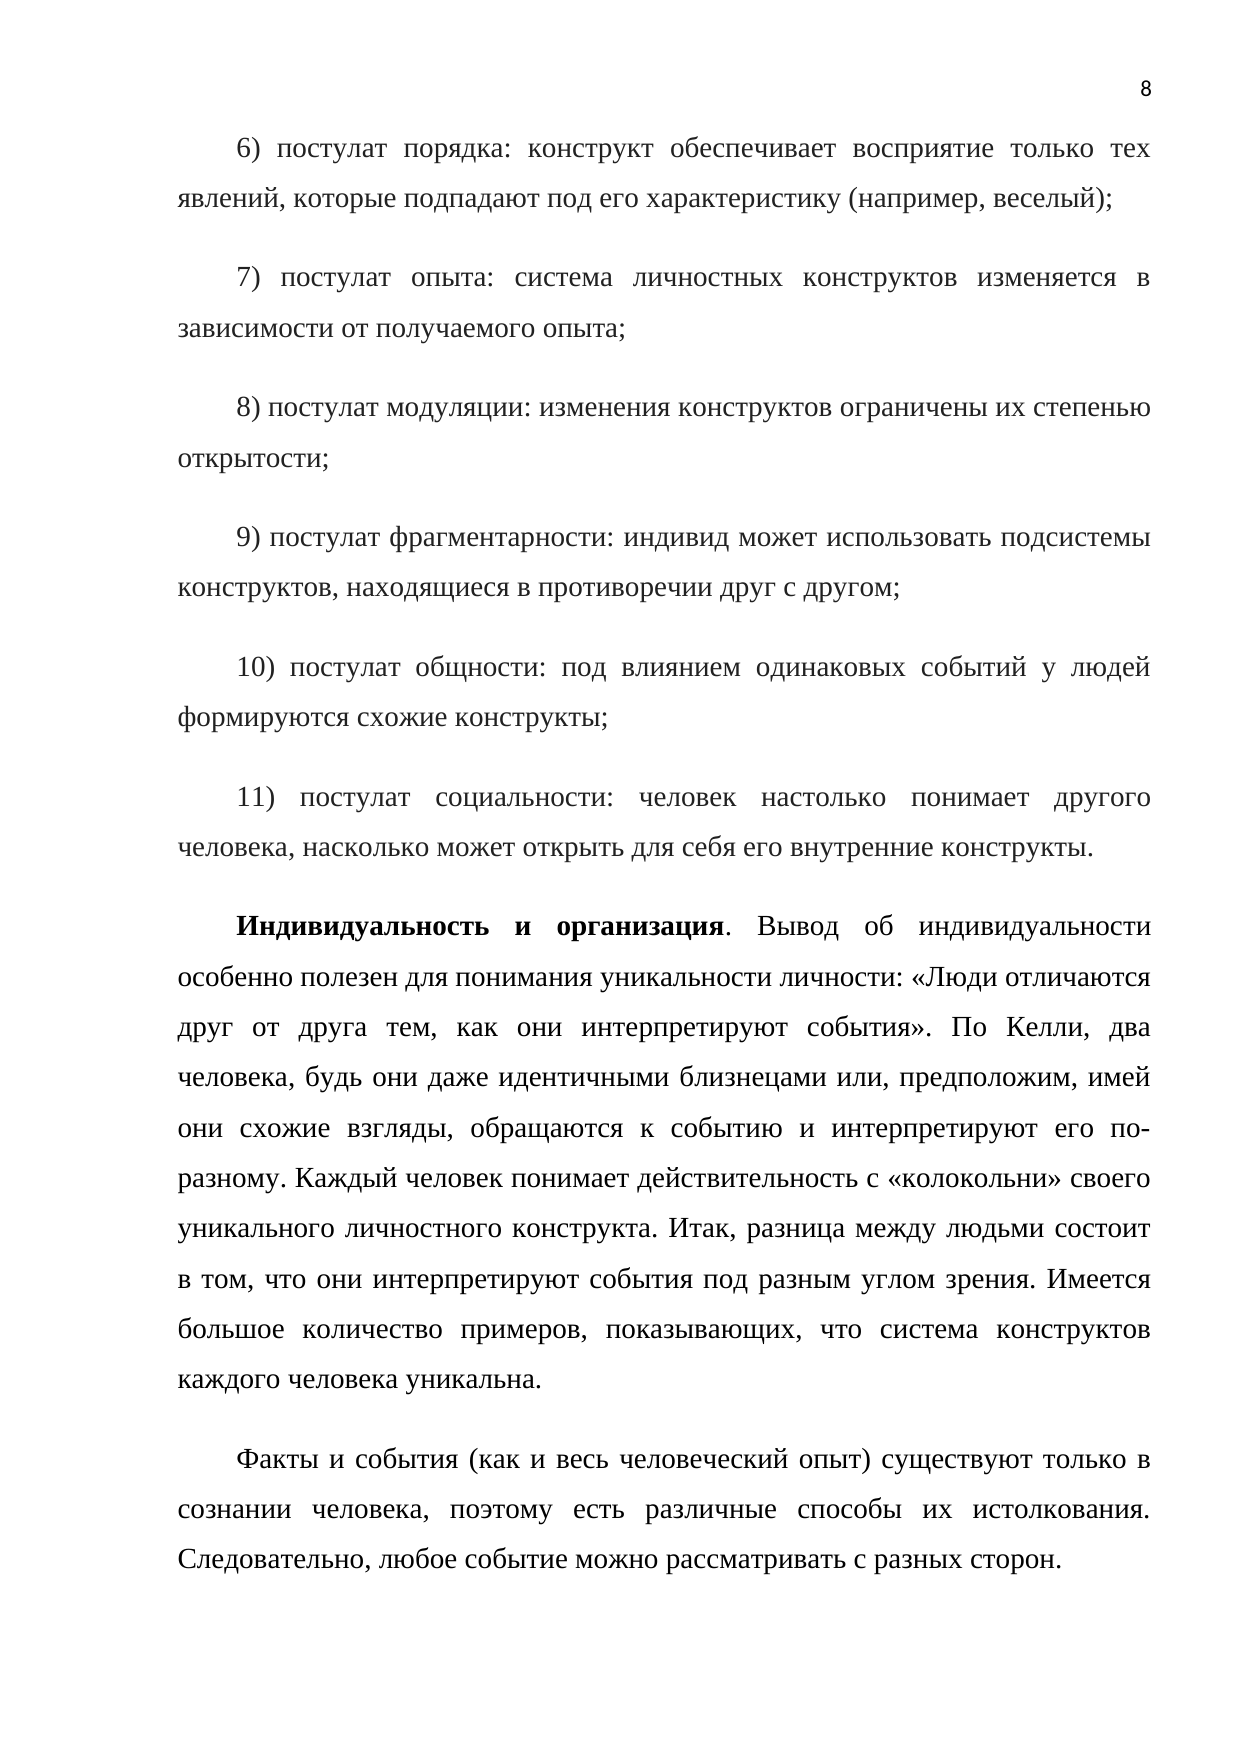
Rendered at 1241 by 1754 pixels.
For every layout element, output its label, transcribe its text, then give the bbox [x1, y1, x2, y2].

text 8) постулат модуляции: изменения конструктов ограничены их степенью открытости; [177, 389, 1152, 473]
text Факты и события (как и весь человеческий опыт) существуют только в сознании человека, поэтому есть различные способы их истолкования. Следовательно, любое событие можно рассматривать с разных сторон. [177, 1441, 1152, 1575]
text Индивидуальность и организация. Вывод об индивидуальности особенно полезен для понимания уникальности личности: «Люди отличаются друг от друга тем, как они интерпретируют события». По Келли, два человека, будь они даже идентичными близнецами или, предположим, имей они схожие взгляды, обращаются к событию и интерпретируют его по-разному. Каждый человек понимает действительность с «колокольни» своего уникального личностного конструкта. Итак, разница между людьми состоит в том, что они интерпретируют события под разным углом зрения. Имеется большое количество примеров, показывающих, что система конструктов каждого человека уникальна. [177, 908, 1152, 1395]
text 11) постулат социальности: человек настолько понимает другого человека, насколько может открыть для себя его внутренние конструкты. [177, 779, 1152, 863]
text 7) постулат опыта: система личностных конструктов изменяется в зависимости от получаемого опыта; [177, 259, 1152, 343]
text 9) постулат фрагментарности: индивид может использовать подсистемы конструктов, находящиеся в противоречии друг с другом; [177, 519, 1152, 603]
text 10) постулат общности: под влиянием одинаковых событий у людей формируются схожие конструкты; [177, 649, 1152, 733]
text 6) постулат порядка: конструкт обеспечивает восприятие только тех явлений, которые подпадают под его характеристику (например, веселый); [177, 130, 1152, 214]
